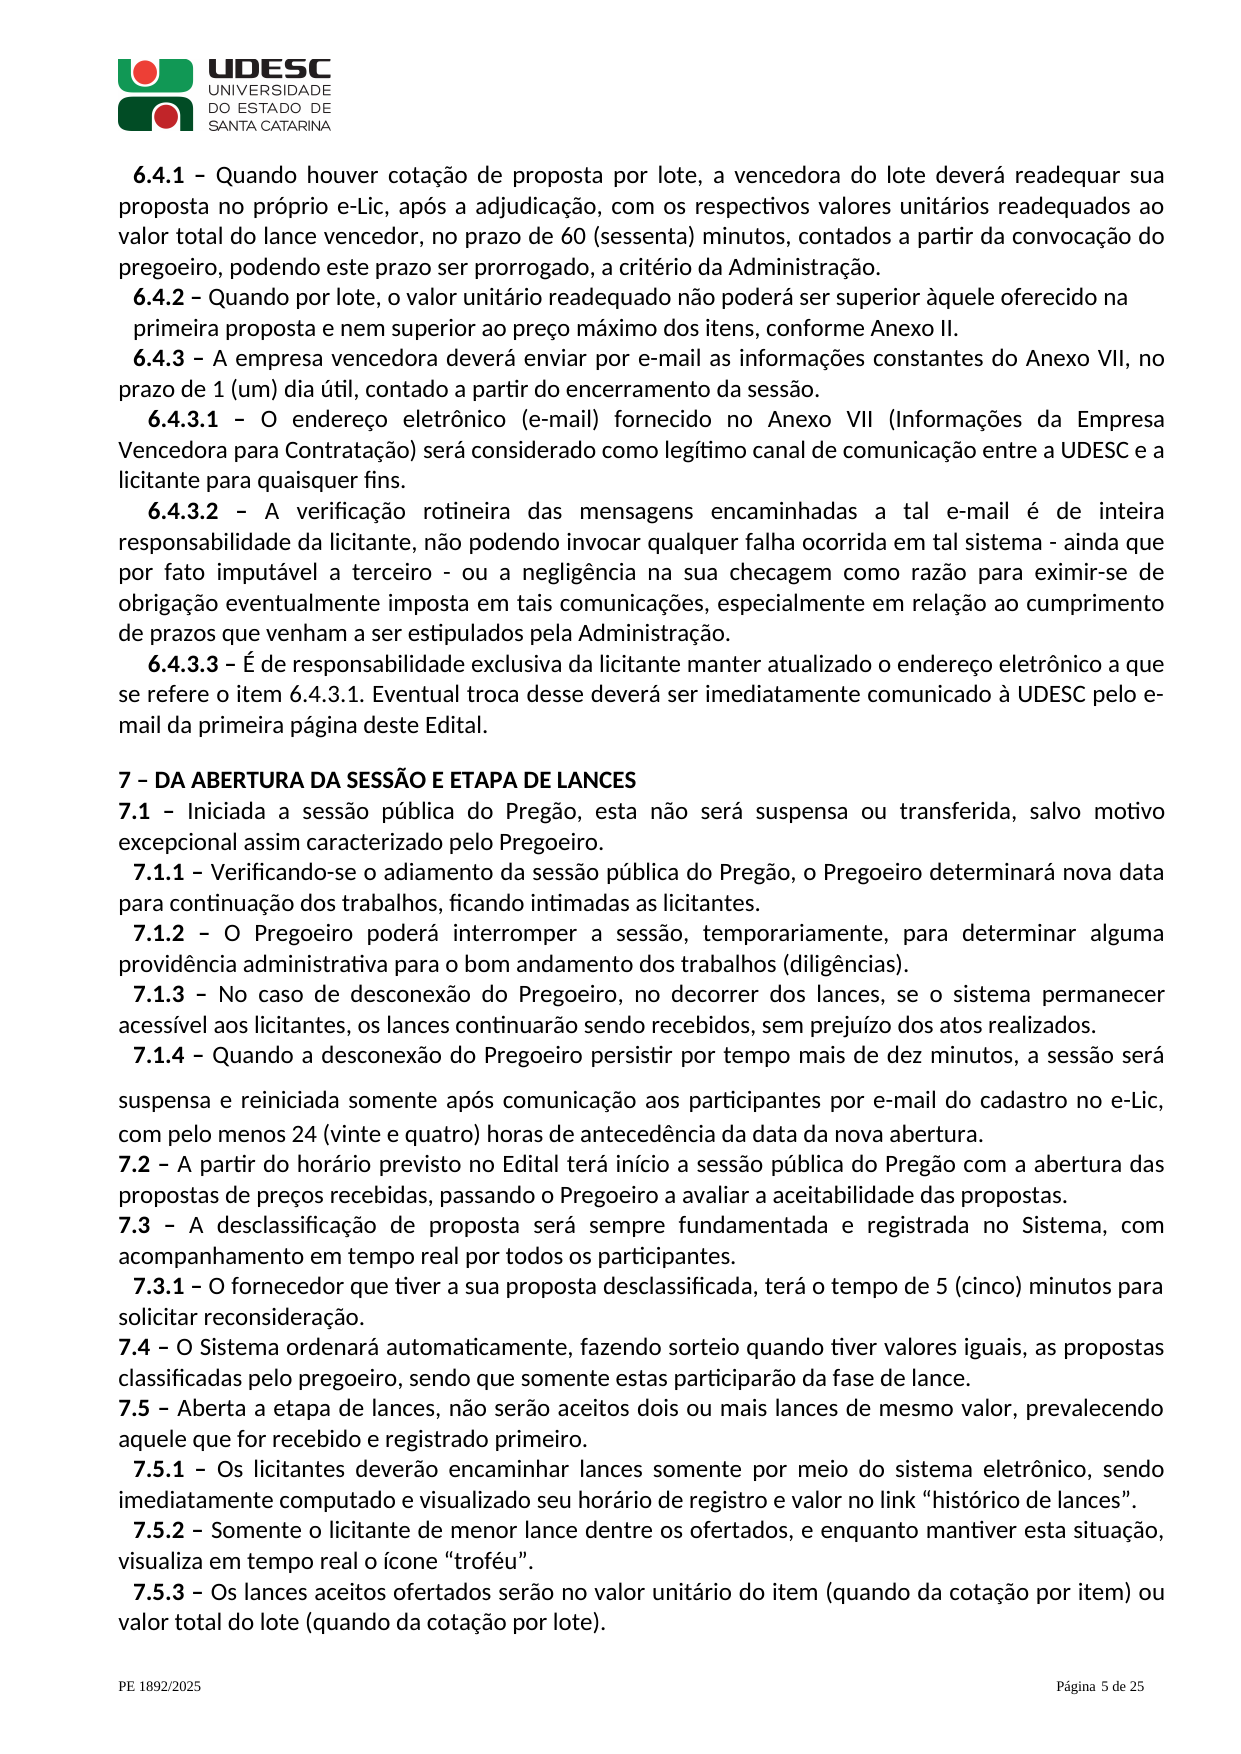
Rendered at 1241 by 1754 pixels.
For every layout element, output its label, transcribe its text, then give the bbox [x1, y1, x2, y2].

text 7.3 – A desclassificação de proposta será sempre fundamentada e registrada no Sistema, com acompanhamento em tempo real por todos os participantes. [118, 1209, 1166, 1270]
text 7.4 – O Sistema ordenará automaticamente, fazendo sorteio quando tiver valores iguais, as propostas classificadas pelo pregoeiro, sendo que somente estas participarão da fase de lance. [118, 1331, 1166, 1392]
text 7.5.1 – Os licitantes deverão encaminhar lances somente por meio do sistema eletrônico, sendo imediatamente computado e visualizado seu horário de registro e valor no link “histórico de lances”. [118, 1453, 1166, 1514]
text 6.4.1 – Quando houver cotação de proposta por lote, a vencedora do lote deverá readequar sua proposta no próprio e-Lic, após a adjudicação, com os respectivos valores unitários readequados ao valor total do lance vencedor, no prazo de 60 (sessenta) minutos, contados a partir da convocação do pregoeiro, podendo este prazo ser prorrogado, a critério da Administração. [118, 159, 1166, 281]
text 7.1.2 – O Pregoeiro poderá interromper a sessão, temporariamente, para determinar alguma providência administrativa para o bom andamento dos trabalhos (diligências). [118, 917, 1166, 978]
text 6.4.2 – Quando por lote, o valor unitário readequado não poderá ser superior àquele oferecido na [118, 281, 1166, 312]
picture [118, 59, 331, 131]
text 7 – DA ABERTURA DA SESSÃO E ETAPA DE LANCES [118, 765, 1166, 795]
text 7.1.4 – Quando a desconexão do Pregoeiro persistir por tempo mais de dez minutos, a sessão será suspensa e reiniciada somente após comunicação aos participantes por e-mail do cadastro no e-Lic, com pelo menos 24 (vinte e quatro) horas de antecedência da data da nova abertura. [118, 1039, 1166, 1148]
text 6.4.3.3 – É de responsabilidade exclusiva da licitante manter atualizado o endereço eletrônico a que se refere o item 6.4.3.1. Eventual troca desse deverá ser imediatamente comunicado à UDESC pelo e-mail da primeira página deste Edital. [118, 648, 1166, 739]
text 7.3.1 – O fornecedor que tiver a sua proposta desclassificada, terá o tempo de 5 (cinco) minutos para solicitar reconsideração. [118, 1270, 1166, 1331]
text primeira proposta e nem superior ao preço máximo dos itens, conforme Anexo II. [118, 312, 1166, 342]
text 7.1.3 – No caso de desconexão do Pregoeiro, no decorrer dos lances, se o sistema permanecer acessível aos licitantes, os lances continuarão sendo recebidos, sem prejuízo dos atos realizados. [118, 978, 1166, 1039]
text 7.1.1 – Verificando-se o adiamento da sessão pública do Pregão, o Pregoeiro determinará nova data para continuação dos trabalhos, ficando intimadas as licitantes. [118, 856, 1166, 917]
text 7.1 – Iniciada a sessão pública do Pregão, esta não será suspensa ou transferida, salvo motivo excepcional assim caracterizado pelo Pregoeiro. [118, 795, 1166, 856]
text 6.4.3.1 – O endereço eletrônico (e-mail) fornecido no Anexo VII (Informações da Empresa Vencedora para Contratação) será considerado como legítimo canal de comunicação entre a UDESC e a licitante para quaisquer fins. [118, 403, 1166, 495]
text 7.5 – Aberta a etapa de lances, não serão aceitos dois ou mais lances de mesmo valor, prevalecendo aquele que for recebido e registrado primeiro. [118, 1392, 1166, 1453]
text 7.5.3 – Os lances aceitos ofertados serão no valor unitário do item (quando da cotação por item) ou valor total do lote (quando da cotação por lote). [118, 1576, 1166, 1637]
text 7.5.2 – Somente o licitante de menor lance dentre os ofertados, e enquanto mantiver esta situação, visualiza em tempo real o ícone “troféu”. [118, 1514, 1166, 1576]
text 6.4.3 – A empresa vencedora deverá enviar por e-mail as informações constantes do Anexo VII, no prazo de 1 (um) dia útil, contado a partir do encerramento da sessão. [118, 342, 1166, 403]
text 7.2 – A partir do horário previsto no Edital terá início a sessão pública do Pregão com a abertura das propostas de preços recebidas, passando o Pregoeiro a avaliar a aceitabilidade das propostas. [118, 1148, 1166, 1209]
text 6.4.3.2 – A verificação rotineira das mensagens encaminhadas a tal e-mail é de inteira responsabilidade da licitante, não podendo invocar qualquer falha ocorrida em tal sistema - ainda que por fato imputável a terceiro - ou a negligência na sua checagem como razão para eximir-se de obrigação eventualmente imposta em tais comunicações, especialmente em relação ao cumprimento de prazos que venham a ser estipulados pela Administração. [118, 495, 1166, 648]
